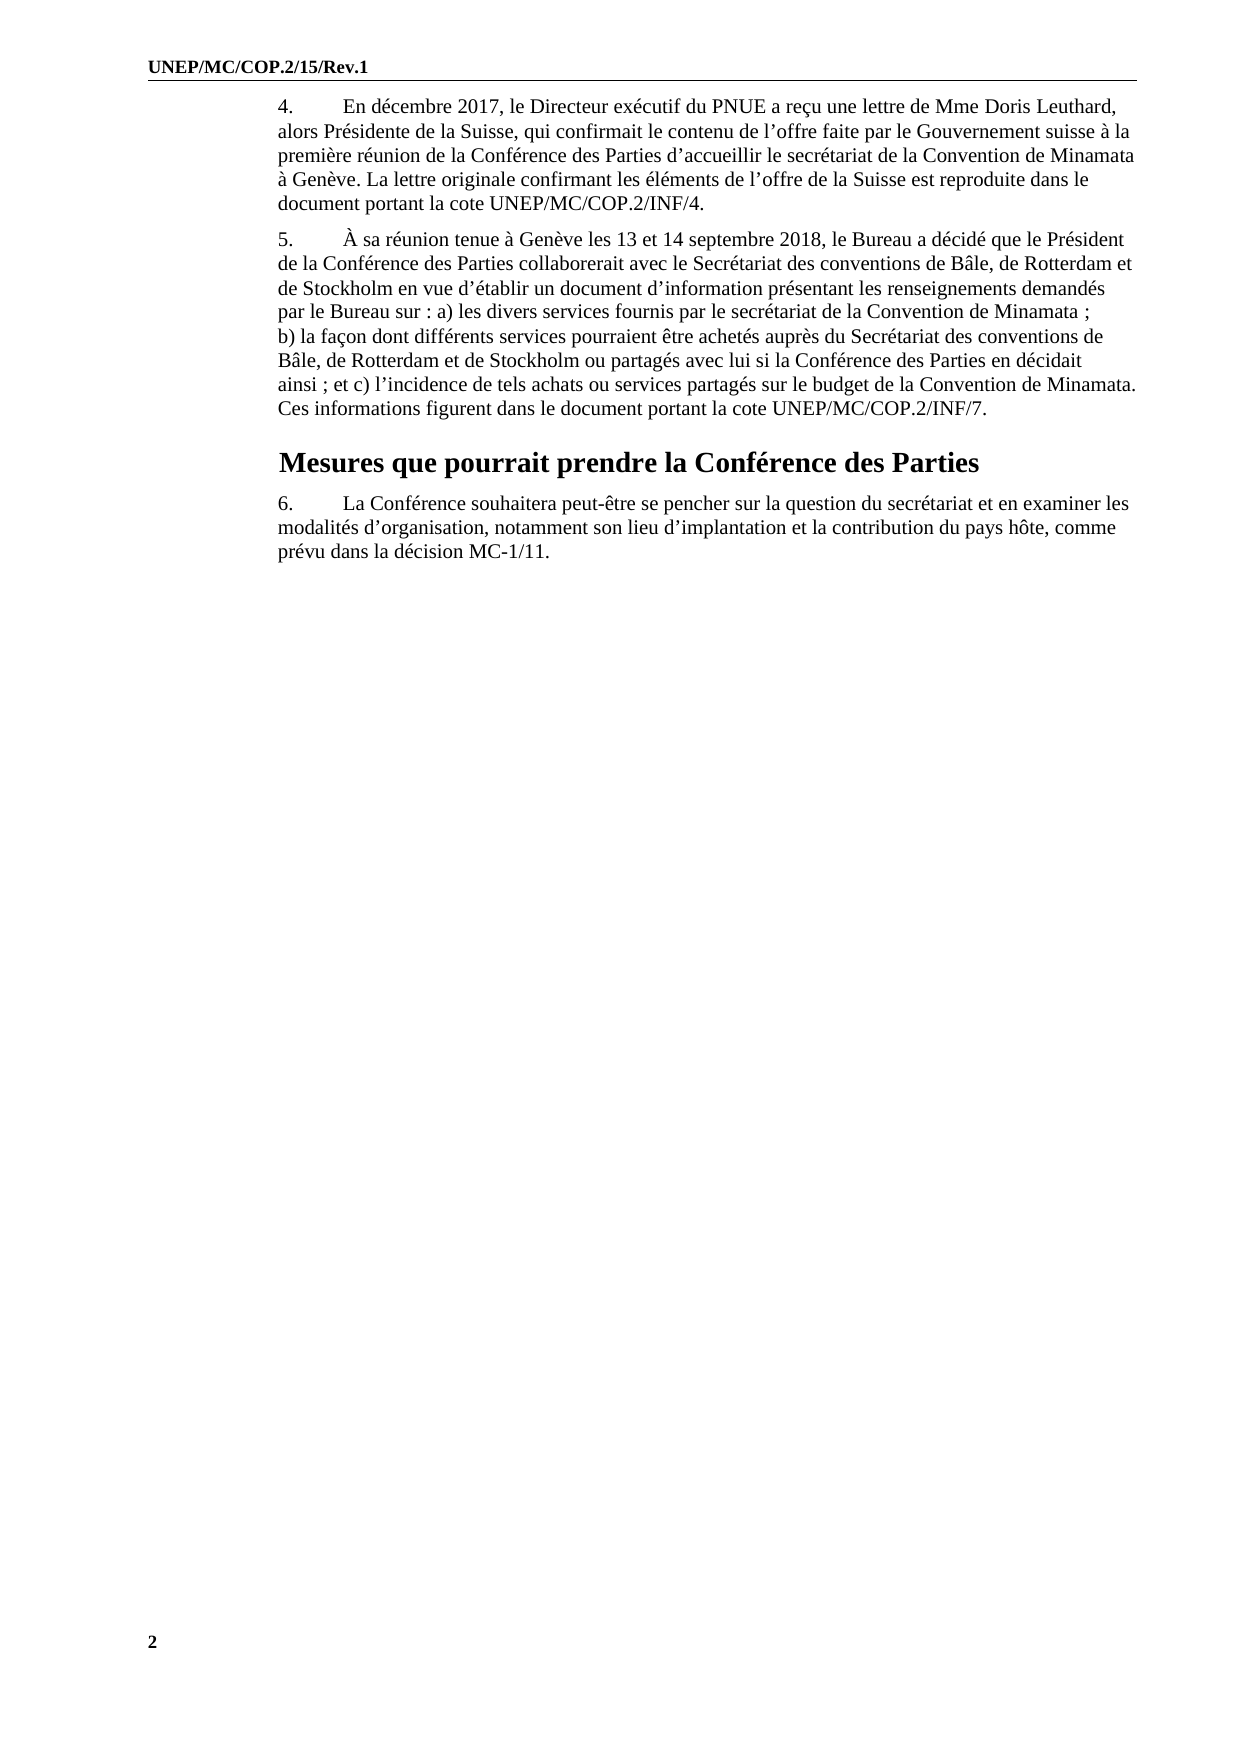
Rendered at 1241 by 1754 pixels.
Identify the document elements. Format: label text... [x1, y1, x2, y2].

text Mesures que pourrait prendre la Conférence des Parties [278, 445, 1107, 478]
text À sa réunion tenue à Genève les 13 et 14 septembre 2018, le Bureau a décidé que le Président de la Conférence des Parties collaborerait avec le Secrétariat des conventions de Bâle, de Rotterdam et de Stockholm en vue d’établir un document d’information présentant les renseignements demandés par le Bureau sur : a) les divers services fournis par le secrétariat de la Convention de Minamata ; b) la façon dont différents services pourraient être achetés auprès du Secrétariat des conventions de Bâle, de Rotterdam et de Stockholm ou partagés avec lui si la Conférence des Parties en décidait ainsi ; et c) l’incidence de tels achats ou services partagés sur le budget de la Convention de Minamata. Ces informations figurent dans le document portant la cote UNEP/MC/COP.2/INF/7. [278, 227, 1137, 420]
text La Conférence souhaitera peut-être se pencher sur la question du secrétariat et en examiner les modalités d’organisation, notamment son lieu d’implantation et la contribution du pays hôte, comme prévu dans la décision MC-1/11. [278, 491, 1137, 563]
text En décembre 2017, le Directeur exécutif du PNUE a reçu une lettre de Mme Doris Leuthard, alors Présidente de la Suisse, qui confirmait le contenu de l’offre faite par le Gouvernement suisse à la première réunion de la Conférence des Parties d’accueillir le secrétariat de la Convention de Minamata à Genève. La lettre originale confirmant les éléments de l’offre de la Suisse est reproduite dans le document portant la cote UNEP/MC/COP.2/INF/4. [278, 94, 1137, 215]
